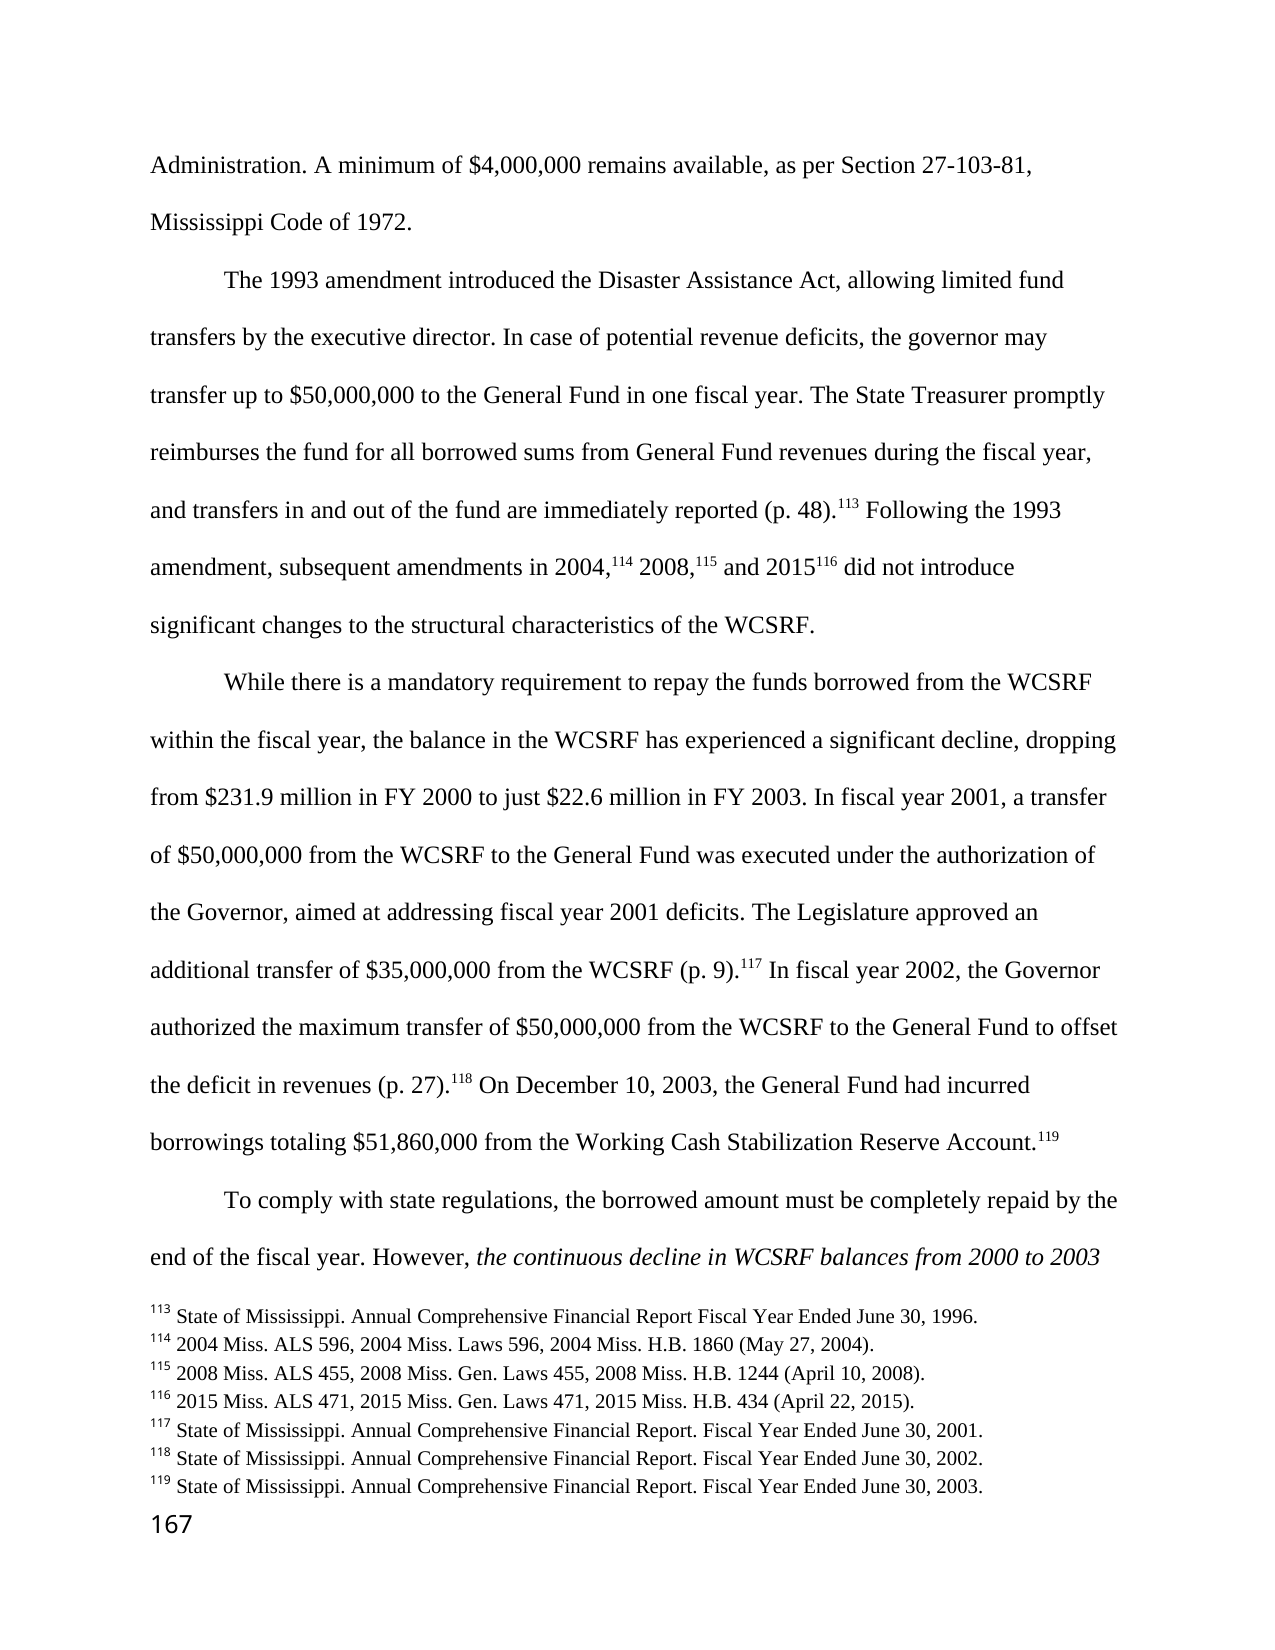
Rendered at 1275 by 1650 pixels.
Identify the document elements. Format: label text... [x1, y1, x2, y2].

text While there is a mandatory requirement to repay the funds borrowed from the WCSRF within the fiscal year, the balance in the WCSRF has experienced a significant decline, dropping from $231.9 million in FY 2000 to just $22.6 million in FY 2003. In fiscal year 2001, a transfer of $50,000,000 from the WCSRF to the General Fund was executed under the authorization of the Governor, aimed at addressing fiscal year 2001 deficits. The Legislature approved an additional transfer of $35,000,000 from the WCSRF (p. 9). In fiscal year 2002, the Governor authorized the maximum transfer of $50,000,000 from the WCSRF to the General Fund to offset the deficit in revenues (p. 27). On December 10, 2003, the General Fund had incurred borrowings totaling $51,860,000 from the Working Cash Stabilization Reserve Account. [150, 667, 1125, 1156]
text The 1993 amendment introduced the Disaster Assistance Act, allowing limited fund transfers by the executive director. In case of potential revenue deficits, the governor may transfer up to $50,000,000 to the General Fund in one fiscal year. The State Treasurer promptly reimburses the fund for all borrowed sums from General Fund revenues during the fiscal year, and transfers in and out of the fund are immediately reported (p. 48). Following the 1993 amendment, subsequent amendments in 2004, 2008, and 2015 did not introduce significant changes to the structural characteristics of the WCSRF. [150, 265, 1125, 639]
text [150, 1185, 1125, 1271]
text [150, 150, 1125, 236]
